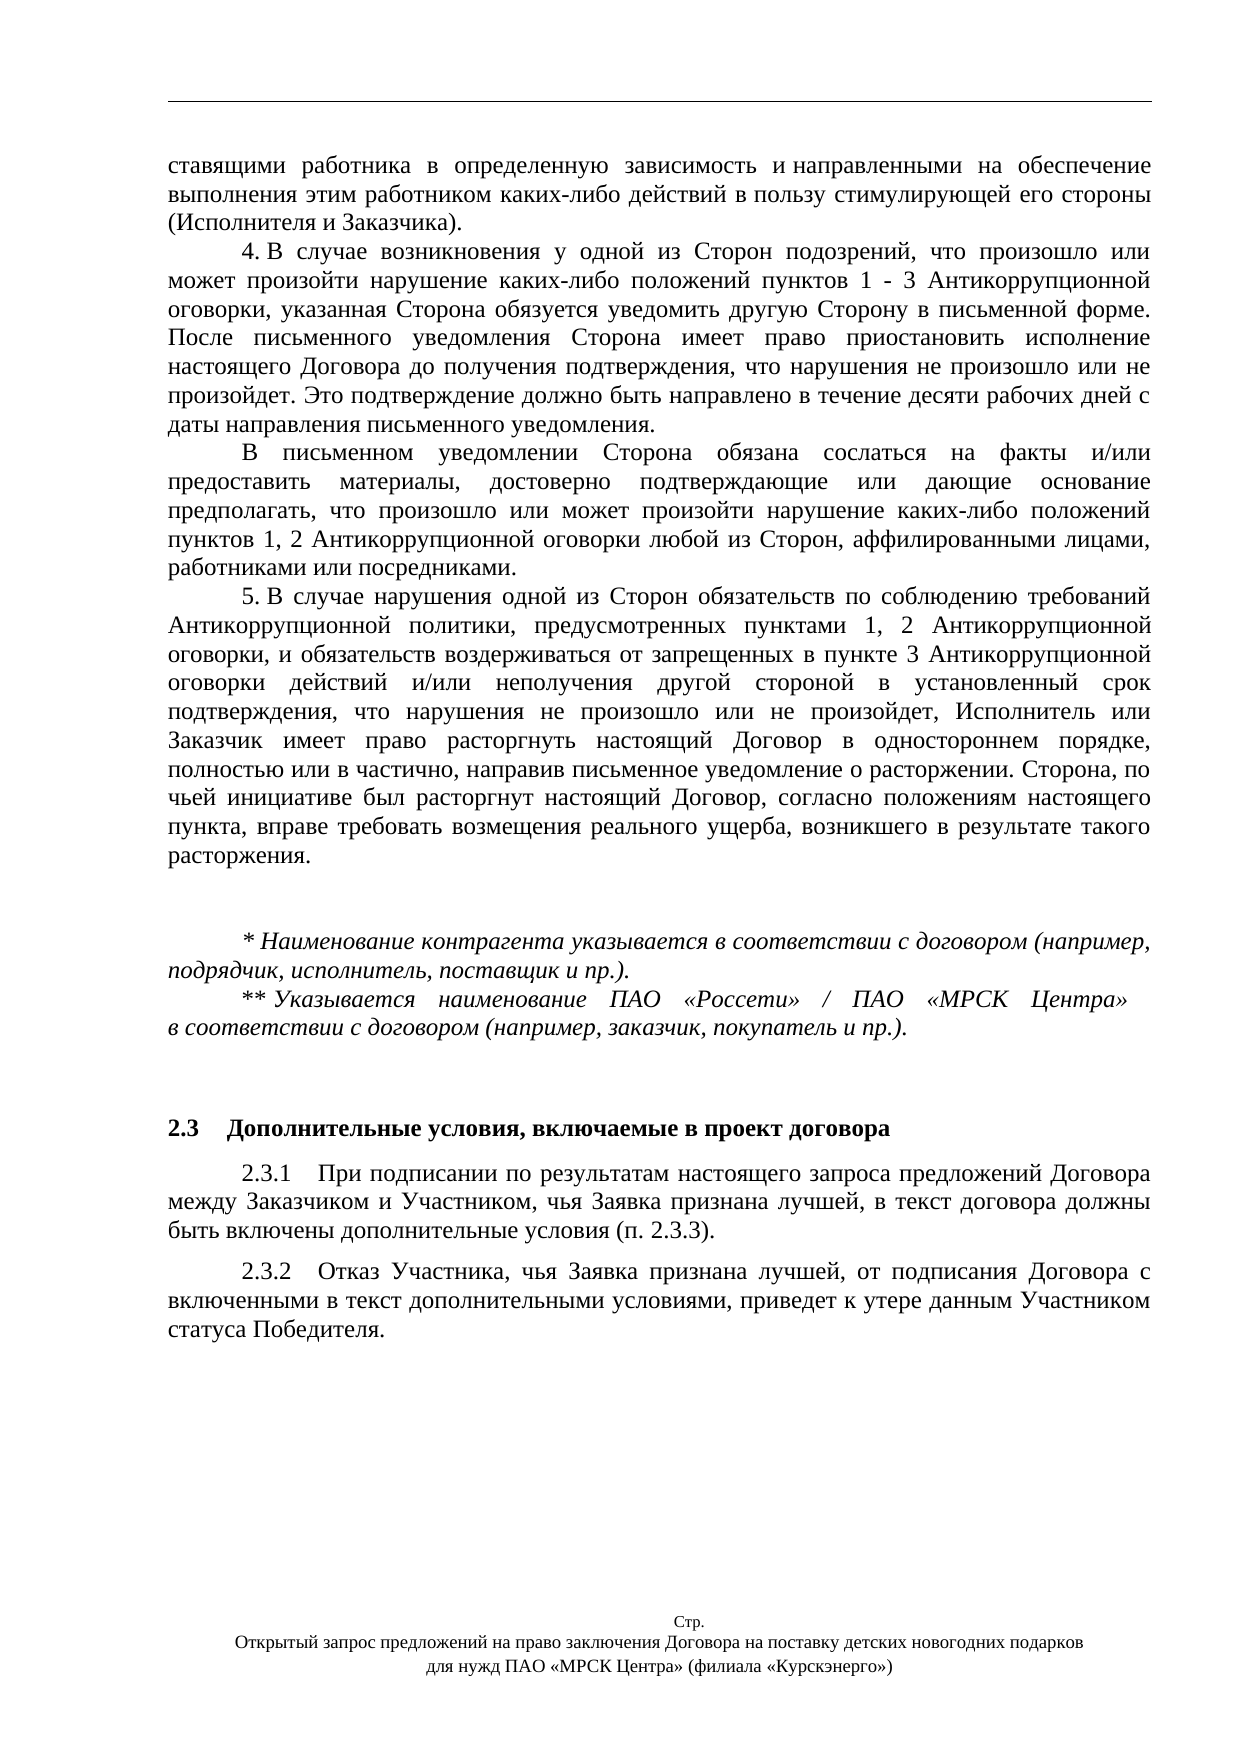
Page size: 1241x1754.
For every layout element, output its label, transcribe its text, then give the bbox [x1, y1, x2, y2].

text ** Указывается наименование ПАО «Россети» / ПАО «МРСК Центра» в соответствии с договором (например, заказчик, покупатель и пр.). [168, 984, 1152, 1041]
text 5. В случае нарушения одной из Сторон обязательств по соблюдению требований Антикоррупционной политики, предусмотренных пунктами 1, 2 Антикоррупционной оговорки, и обязательств воздерживаться от запрещенных в пункте 3 Антикоррупционной оговорки действий и/или неполучения другой стороной в установленный срок подтверждения, что нарушения не произошло или не произойдет, Исполнитель или Заказчик имеет право расторгнуть настоящий Договор в одностороннем порядке, полностью или в частично, направив письменное уведомление о расторжении. Сторона, по чьей инициативе был расторгнут настоящий Договор, согласно положениям настоящего пункта, вправе требовать возмещения реального ущерба, возникшего в результате такого расторжения. [168, 581, 1152, 869]
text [168, 150, 1152, 236]
subtitle При подписании по результатам настоящего запроса предложений Договора между Заказчиком и Участником, чья Заявка признана лучшей, в текст договора должны быть включены дополнительные условия (п. 2.3.3). [168, 1158, 1152, 1244]
subtitle Дополнительные условия, включаемые в проект договора [168, 1113, 1152, 1142]
text * Наименование контрагента указывается в соответствии с договором (например, подрядчик, исполнитель, поставщик и пр.). [168, 926, 1152, 984]
text 4. В случае возникновения у одной из Сторон подозрений, что произошло или может произойти нарушение каких-либо положений пунктов 1 - 3 Антикоррупционной оговорки, указанная Сторона обязуется уведомить другую Сторону в письменной форме. После письменного уведомления Сторона имеет право приостановить исполнение настоящего Договора до получения подтверждения, что нарушения не произошло или не произойдет. Это подтверждение должно быть направлено в течение десяти рабочих дней с даты направления письменного уведомления. [168, 236, 1152, 437]
text В письменном уведомлении Сторона обязана сослаться на факты и/или предоставить материалы, достоверно подтверждающие или дающие основание предполагать, что произошло или может произойти нарушение каких-либо положений пунктов 1, 2 Антикоррупционной оговорки любой из Сторон, аффилированными лицами, работниками или посредниками. [168, 437, 1152, 581]
subtitle Отказ Участника, чья Заявка признана лучшей, от подписания Договора с включенными в текст дополнительными условиями, приведет к утере данным Участником статуса Победителя. [168, 1256, 1152, 1343]
